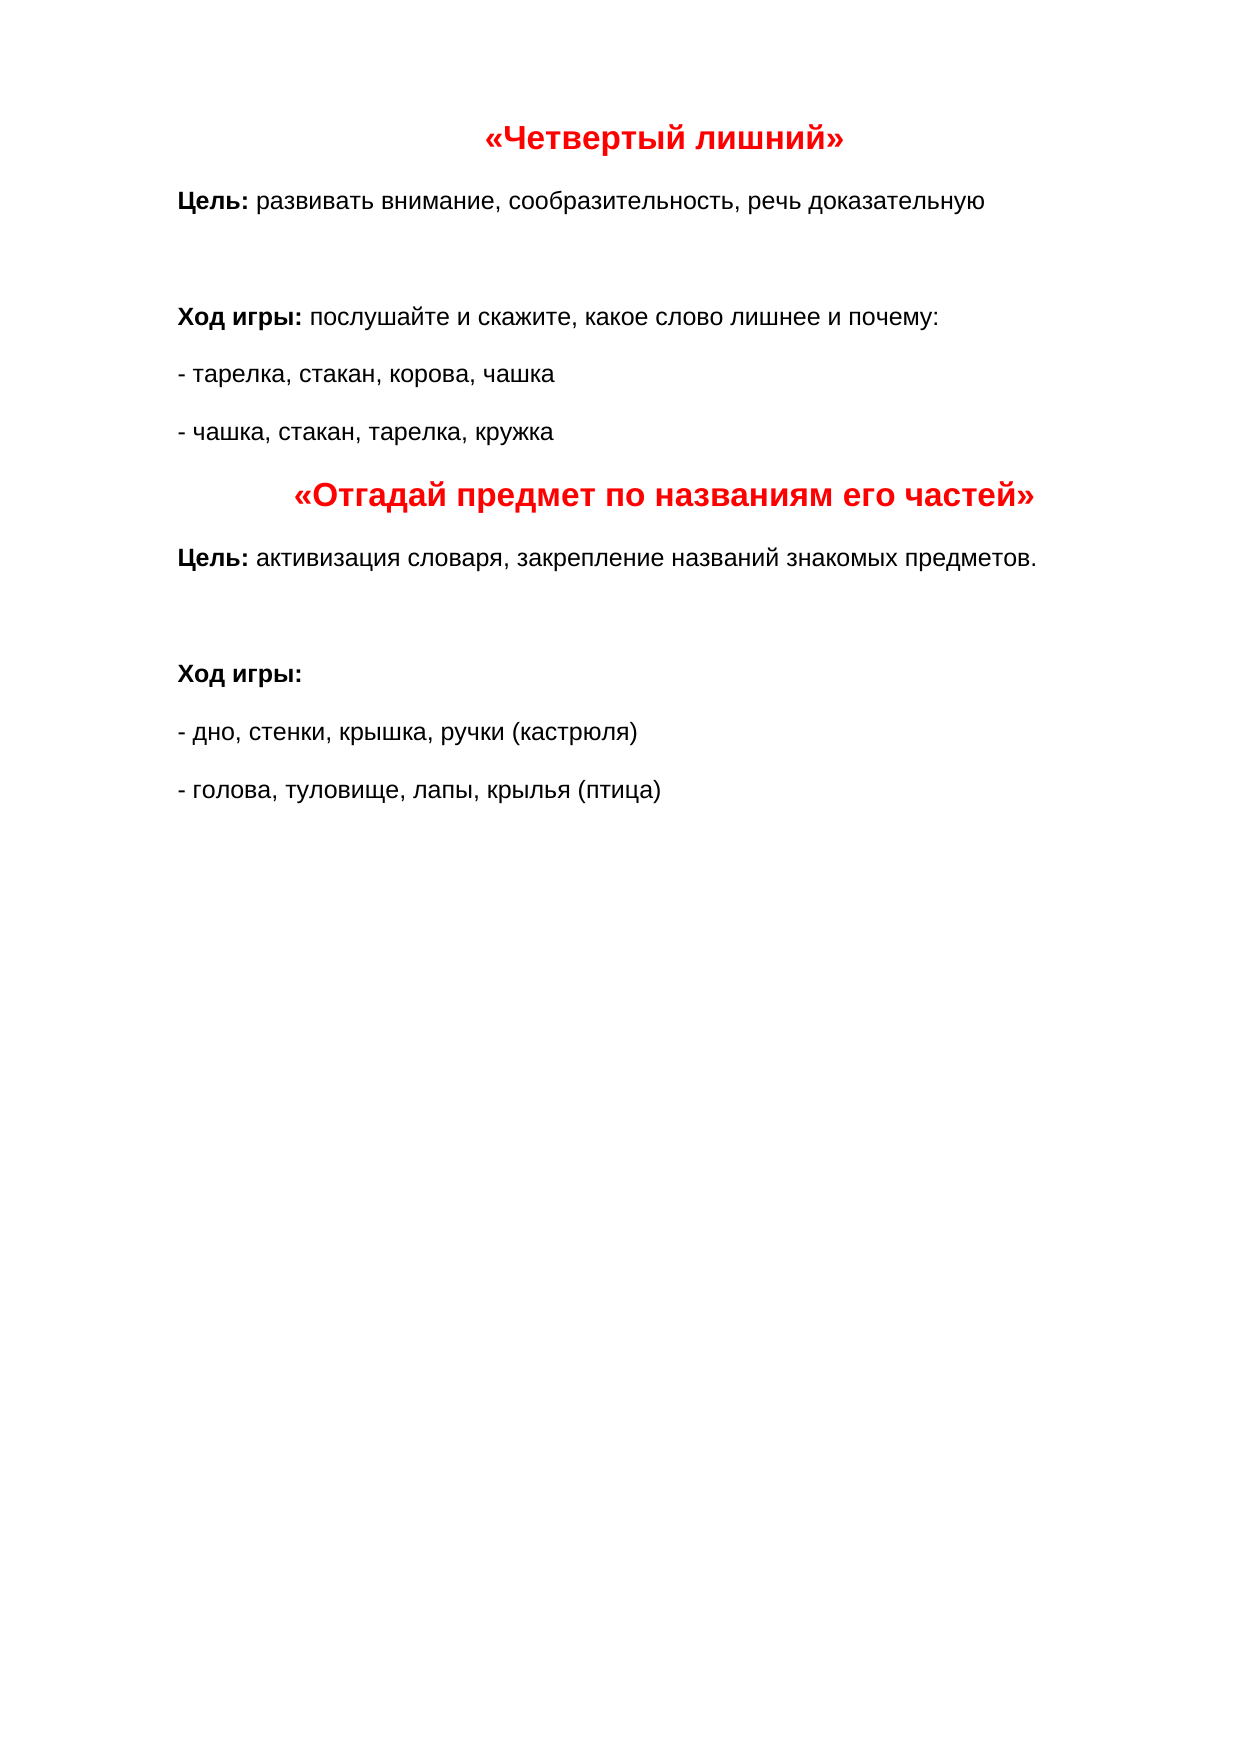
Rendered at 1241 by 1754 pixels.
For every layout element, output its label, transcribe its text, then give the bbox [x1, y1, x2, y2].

text «Четвертый лишний» [177, 118, 1152, 157]
text - дно, стенки, крышка, ручки (кастрюля) [177, 717, 1152, 745]
text «Отгадай предмет по названиям его частей» [177, 475, 1152, 514]
text Цель: развивать внимание, сообразительность, речь доказательную [177, 186, 1152, 214]
text Ход игры: послушайте и скажите, какое слово лишнее и почему: [177, 302, 1152, 330]
text Ход игры: [177, 659, 1152, 687]
text - голова, туловище, лапы, крылья (птица) [177, 774, 1152, 803]
text Цель: активизация словаря, закрепление названий знакомых предметов. [177, 543, 1152, 572]
text - тарелка, стакан, корова, чашка [177, 359, 1152, 388]
text - чашка, стакан, тарелка, кружка [177, 417, 1152, 446]
